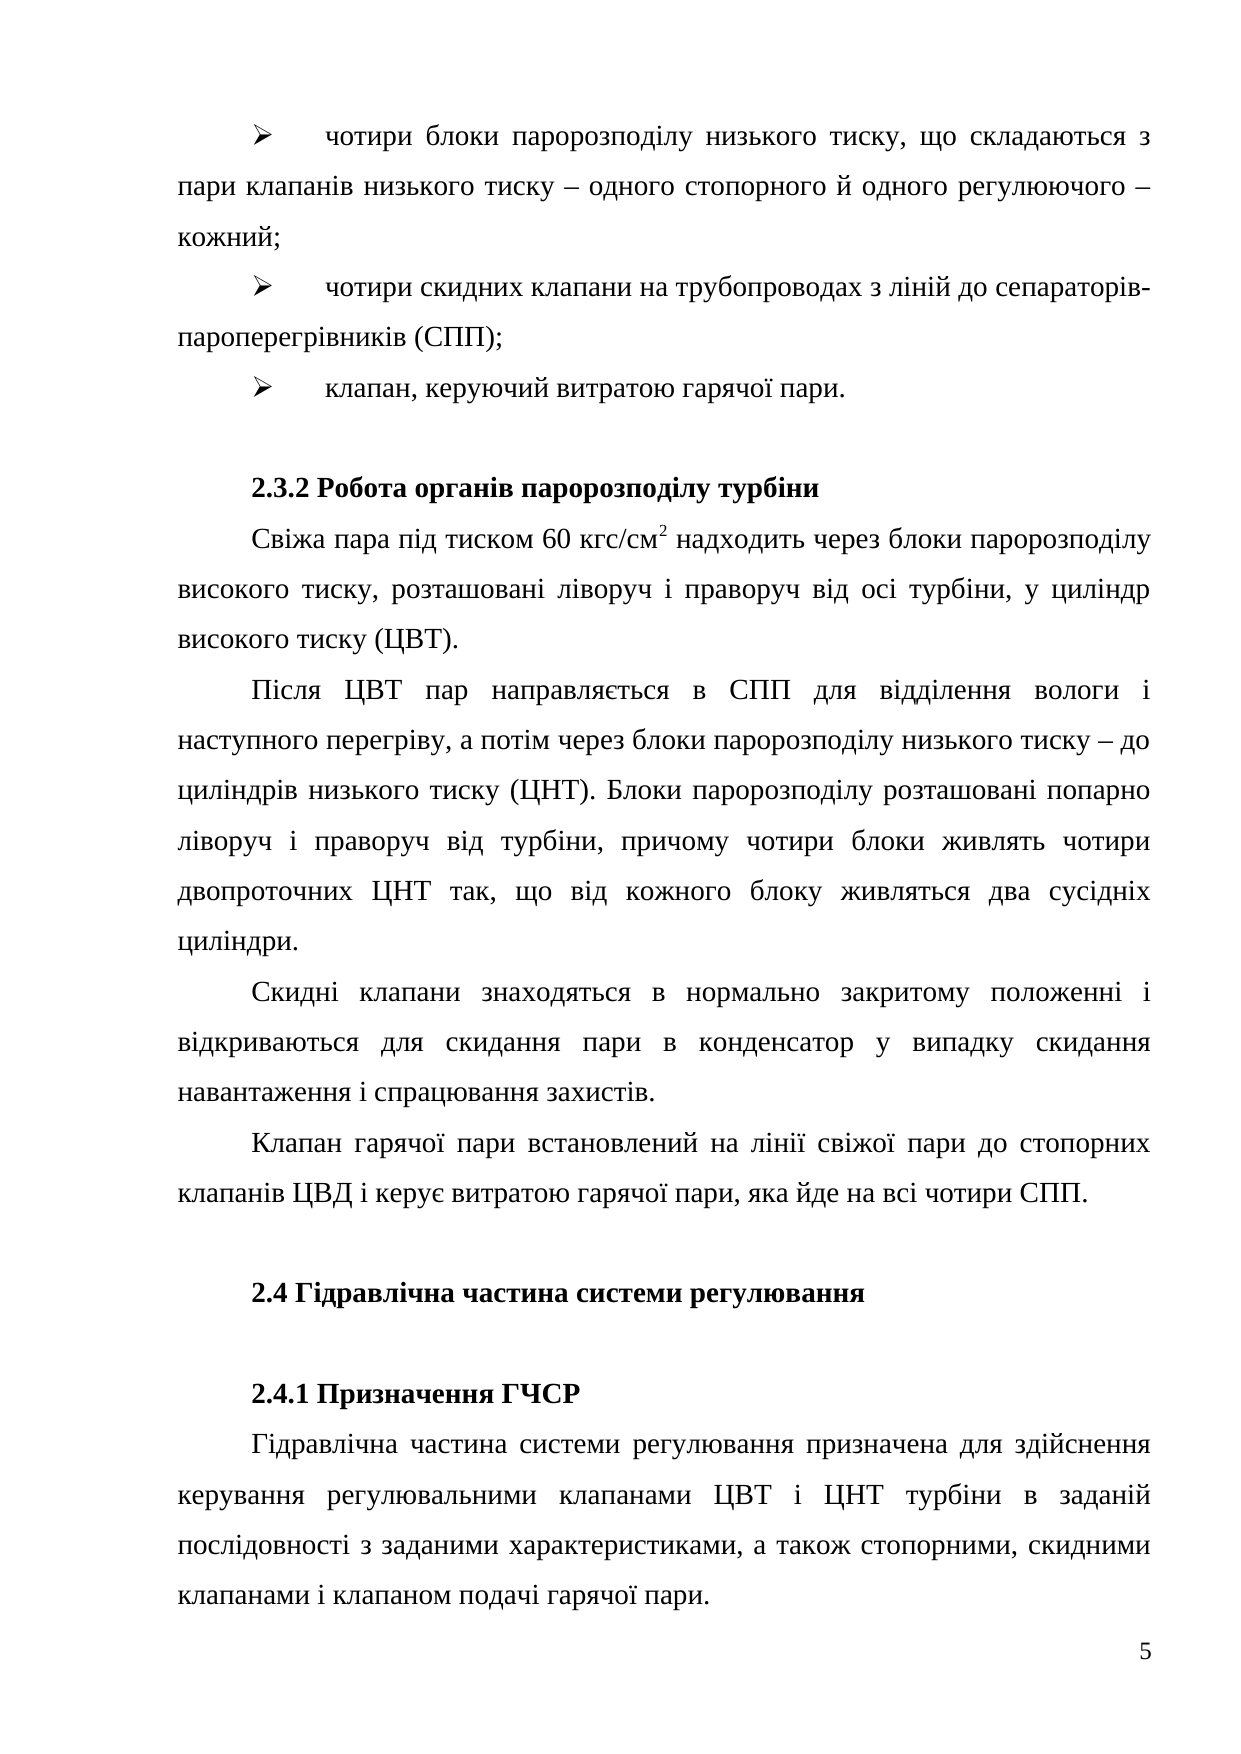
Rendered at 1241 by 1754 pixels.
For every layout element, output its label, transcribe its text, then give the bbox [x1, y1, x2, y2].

text 2.3.2 Робота органів паророзподілу турбіни [177, 471, 1152, 504]
text Після ЦВТ пар направляється в СПП для відділення вологи і наступного перегріву, а потім через блоки паророзподілу низького тиску – до циліндрів низького тиску (ЦНТ). Блоки паророзподілу розташовані попарно ліворуч і праворуч від турбіни, причому чотири блоки живлять чотири двопроточних ЦНТ так, що від кожного блоку живляться два сусідніх циліндри. [177, 672, 1152, 957]
list клапан, керуючий витратою гарячої пари. [177, 370, 1152, 403]
text Гідравлічна частина системи регулювання призначена для здійснення керування регулювальними клапанами ЦВТ і ЦНТ турбіни в заданій послідовності з заданими характеристиками, а також стопорними, скидними клапанами і клапаном подачі гарячої пари. [177, 1427, 1152, 1611]
text Свіжа пара під тиском 60 кгс/см2 надходить через блоки паророзподілу високого тиску, розташовані ліворуч і праворуч від осі турбіни, у циліндр високого тиску (ЦВТ). [177, 521, 1152, 655]
list чотири блоки паророзподілу низького тиску, що складаються з пари клапанів низького тиску – одного стопорного й одного регулюючого – кожний; [177, 118, 1152, 252]
list чотири скидних клапани на трубопроводах з ліній до сепараторів-пароперегрівників (СПП); [177, 269, 1152, 353]
text Клапан гарячої пари встановлений на лінії свіжої пари до стопорних клапанів ЦВД і керує витратою гарячої пари, яка йде на всі чотири СПП. [177, 1125, 1152, 1208]
text 2.4 Гідравлічна частина системи регулювання [177, 1276, 1152, 1309]
text Скидні клапани знаходяться в нормально закритому положенні і відкриваються для скидання пари в конденсатор у випадку скидання навантаження і спрацювання захистів. [177, 974, 1152, 1108]
text 2.4.1 Призначення ГЧСР [177, 1376, 1152, 1410]
